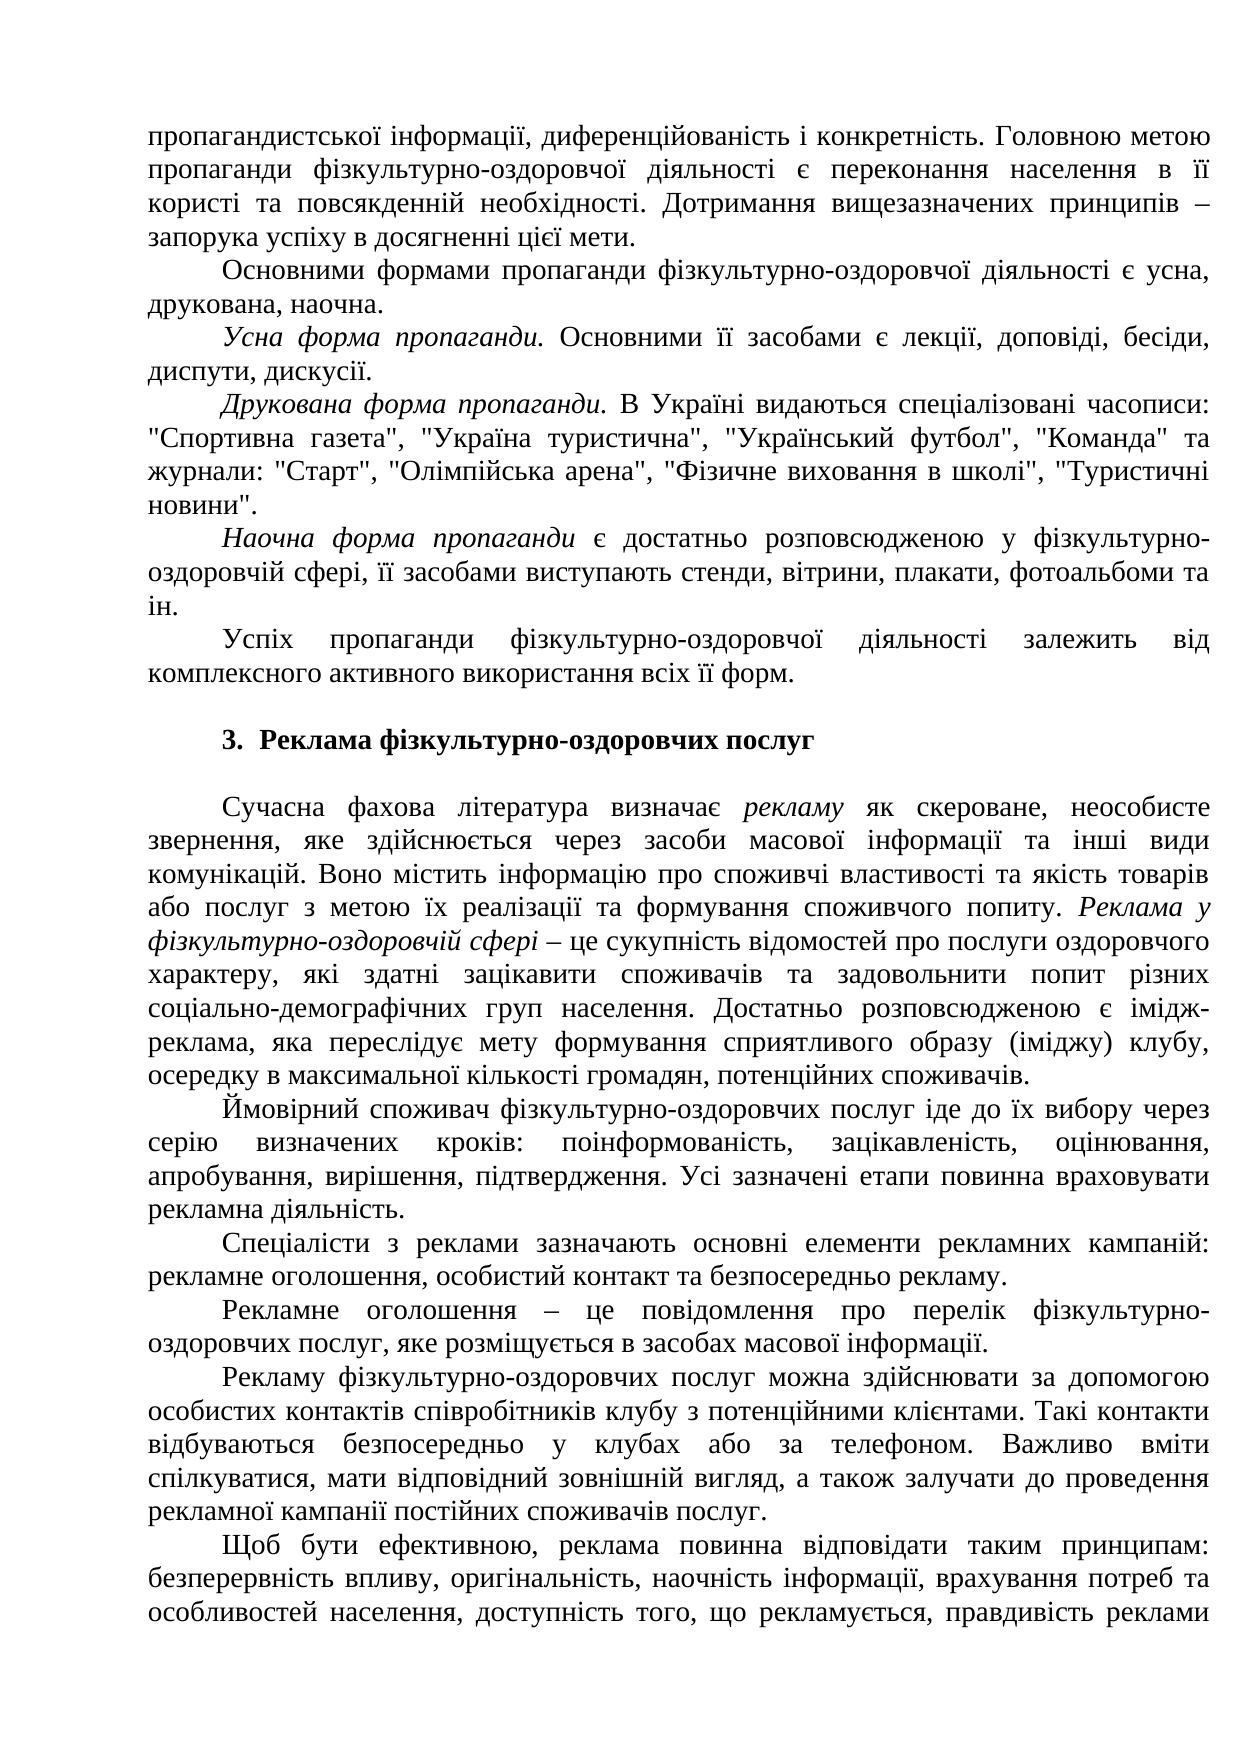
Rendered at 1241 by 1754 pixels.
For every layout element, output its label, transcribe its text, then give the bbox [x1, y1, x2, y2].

text Спеціалісти з реклами зазначають основні елементи рекламних кампаній: рекламне оголошення, особистий контакт та безпосередньо рекламу. [148, 1225, 1211, 1292]
text Рекламу фізкультурно-оздоровчих послуг можна здійснювати за допомогою особистих контактів співробітників клубу з потенційними клієнтами. Такі контакти відбуваються безпосередньо у клубах або за телефоном. Важливо вміти спілкуватися, мати відповідний зовнішній вигляд, а також залучати до проведення рекламної кампанії постійних споживачів послуг. [148, 1359, 1211, 1527]
text Друкована форма пропаганди. В Україні видаються спеціалізовані часописи: "Спортивна газета", "Україна туристична", "Український футбол", "Команда" та журнали: "Старт", "Олімпійська арена", "Фізичне виховання в школі", "Туристичні новини". [148, 386, 1211, 521]
text Наочна форма пропаганди є достатньо розповсюдженою у фізкультурно-оздоровчій сфері, її засобами виступають стенди, вітрини, плакати, фотоальбоми та ін. [148, 521, 1211, 621]
list Реклама фізкультурно-оздоровчих послуг [222, 722, 1211, 755]
text Рекламне оголошення – це повідомлення про перелік фізкультурно-оздоровчих послуг, яке розміщується в засобах масової інформації. [148, 1292, 1211, 1359]
text Успіх пропаганди фізкультурно-оздоровчої діяльності залежить від комплексного активного використання всіх її форм. [148, 621, 1211, 688]
text Основними формами пропаганди фізкультурно-оздоровчої діяльності є усна, друкована, наочна. [148, 252, 1211, 319]
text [148, 118, 1211, 252]
text Ймовірний споживач фізкультурно-оздоровчих послуг іде до їх вибору через серію визначених кроків: поінформованість, зацікавленість, оцінювання, апробування, вирішення, підтвердження. Усі зазначені етапи повинна враховувати рекламна діяльність. [148, 1091, 1211, 1225]
text Усна форма пропаганди. Основними її засобами є лекції, доповіді, бесіди, диспути, дискусії. [148, 319, 1211, 386]
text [148, 1527, 1211, 1627]
text Сучасна фахова література визначає рекламу як скероване, неособисте звернення, яке здійснюється через засоби масової інформації та інші види комунікацій. Воно містить інформацію про споживчі властивості та якість товарів або послуг з метою їх реалізації та формування споживчого попиту. Реклама у фізкультурно-оздоровчій сфері – це сукупність відомостей про послуги оздоровчого характеру, які здатні зацікавити споживачів та задовольнити попит різних соціально-демографічних груп населення. Достатньо розповсюдженою є імідж-реклама, яка переслідує мету формування сприятливого образу (іміджу) клубу, осередку в максимальної кількості громадян, потенційних споживачів. [148, 789, 1211, 1091]
